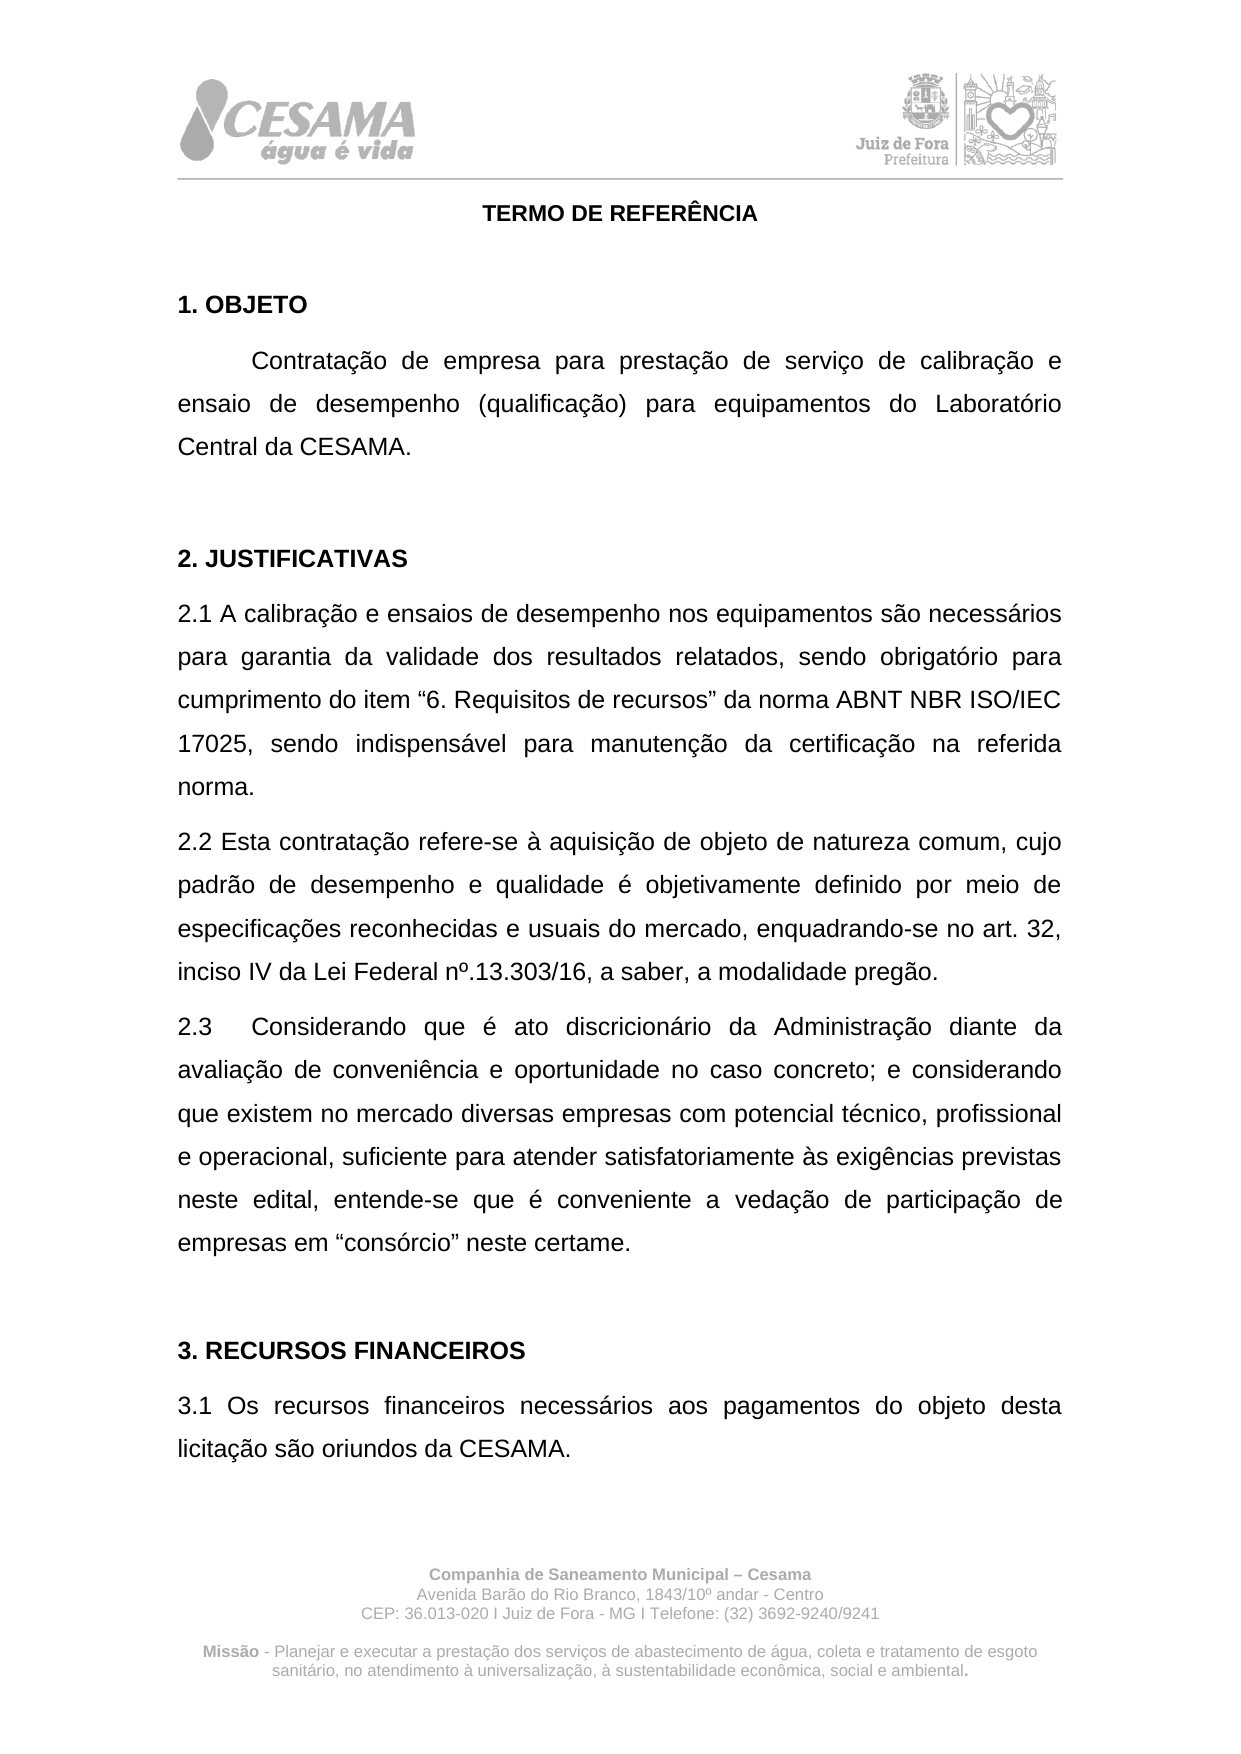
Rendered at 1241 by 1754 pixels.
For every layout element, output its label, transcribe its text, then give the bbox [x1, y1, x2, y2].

picture [177, 73, 1064, 180]
text 2.1 A calibração e ensaios de desempenho nos equipamentos são necessários para garantia da validade dos resultados relatados, sendo obrigatório para cumprimento do item “6. Requisitos de recursos” da norma ABNT NBR ISO/IEC 17025, sendo indispensável para manutenção da certificação na referida norma. [177, 599, 1063, 801]
text Contratação de empresa para prestação de serviço de calibração e ensaio de desempenho (qualificação) para equipamentos do Laboratório Central da CESAMA. [177, 346, 1063, 461]
text 2. JUSTIFICATIVAS [177, 544, 1063, 572]
text 2.2 Esta contratação refere-se à aquisição de objeto de natureza comum, cujo padrão de desempenho e qualidade é objetivamente definido por meio de especificações reconhecidas e usuais do mercado, enquadrando-se no art. 32, inciso IV da Lei Federal nº.13.303/16, a saber, a modalidade pregão. [177, 827, 1063, 986]
text 3. RECURSOS FINANCEIROS [177, 1336, 1063, 1364]
text 2.3 Considerando que é ato discricionário da Administração diante da avaliação de conveniência e oportunidade no caso concreto; e considerando que existem no mercado diversas empresas com potencial técnico, profissional e operacional, suficiente para atender satisfatoriamente às exigências previstas neste edital, entende-se que é conveniente a vedação de participação de empresas em “consórcio” neste certame. [177, 1012, 1063, 1257]
text TERMO DE REFERÊNCIA [177, 200, 1063, 227]
text 1. OBJETO [177, 291, 1063, 319]
text 3.1 Os recursos financeiros necessários aos pagamentos do objeto desta licitação são oriundos da CESAMA. [177, 1391, 1063, 1463]
